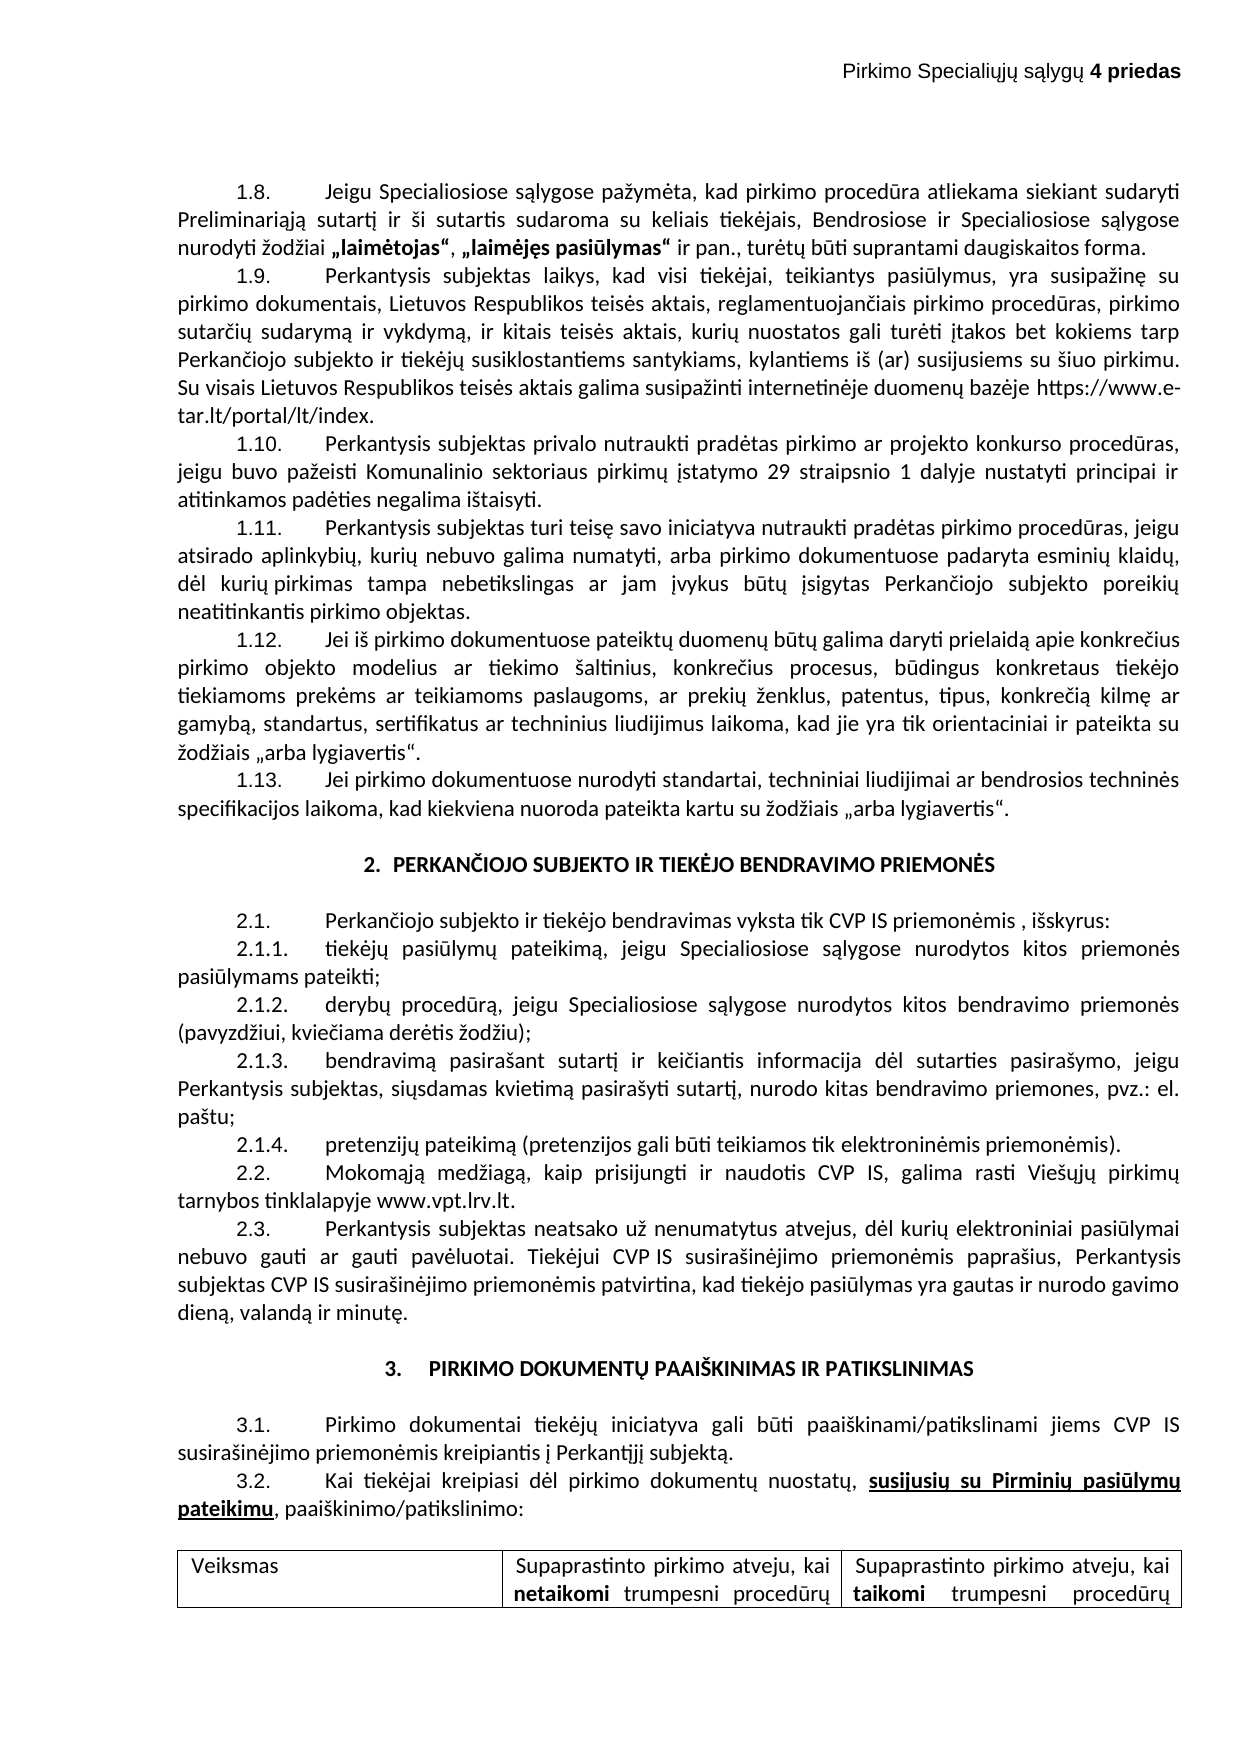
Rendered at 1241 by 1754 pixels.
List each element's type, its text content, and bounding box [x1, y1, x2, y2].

list Perkantysis subjektas turi teisę savo iniciatyva nutraukti pradėtas pirkimo procedūras, jeigu atsirado aplinkybių, kurių nebuvo galima numatyti, arba pirkimo dokumentuose padaryta esminių klaidų, dėl kurių pirkimas tampa nebetikslingas ar jam įvykus būtų įsigytas Perkančiojo subjekto poreikių neatitinkantis pirkimo objektas. [177, 513, 1181, 626]
subtitle PERKANČIOJO SUBJEKTO IR TIEKĖJO BENDRAVIMO PRIEMONĖS [177, 850, 1181, 878]
list bendravimą pasirašant sutartį ir keičiantis informacija dėl sutarties pasirašymo, jeigu Perkantysis subjektas, siųsdamas kvietimą pasirašyti sutartį, nurodo kitas bendravimo priemones, pvz.: el. paštu; [177, 1046, 1181, 1130]
list Perkantysis subjektas laikys, kad visi tiekėjai, teikiantys pasiūlymus, yra susipažinę su pirkimo dokumentais, Lietuvos Respublikos teisės aktais, reglamentuojančiais pirkimo procedūras, pirkimo sutarčių sudarymą ir vykdymą, ir kitais teisės aktais, kurių nuostatos gali turėti įtakos bet kokiems tarp Perkančiojo subjekto ir tiekėjų susiklostantiems santykiams, kylantiems iš (ar) susijusiems su šiuo pirkimu. Su visais Lietuvos Respublikos teisės aktais galima susipažinti internetinėje duomenų bazėje https://www.e-tar.lt/portal/lt/index. [177, 261, 1181, 429]
list Jeigu Specialiosiose sąlygose pažymėta, kad pirkimo procedūra atliekama siekiant sudaryti Preliminariąją sutartį ir ši sutartis sudaroma su keliais tiekėjais, Bendrosiose ir Specialiosiose sąlygose nurodyti žodžiai „laimėtojas“, „laimėjęs pasiūlymas“ ir pan., turėtų būti suprantami daugiskaitos forma. [177, 177, 1181, 261]
list Perkančiojo subjekto ir tiekėjo bendravimas vyksta tik CVP IS priemonėmis , išskyrus: [177, 906, 1181, 934]
subtitle PIRKIMO DOKUMENTŲ PAAIŠKINIMAS IR PATIKSLINIMAS [177, 1354, 1181, 1382]
list Jei iš pirkimo dokumentuose pateiktų duomenų būtų galima daryti prielaidą apie konkrečius pirkimo objekto modelius ar tiekimo šaltinius, konkrečius procesus, būdingus konkretaus tiekėjo tiekiamoms prekėms ar teikiamoms paslaugoms, ar prekių ženklus, patentus, tipus, konkrečią kilmę ar gamybą, standartus, sertifikatus ar techninius liudijimus laikoma, kad jie yra tik orientaciniai ir pateikta su žodžiais „arba lygiavertis“. [177, 626, 1181, 766]
list Perkantysis subjektas neatsako už nenumatytus atvejus, dėl kurių elektroniniai pasiūlymai nebuvo gauti ar gauti pavėluotai. Tiekėjui CVP IS susirašinėjimo priemonėmis paprašius, Perkantysis subjektas CVP IS susirašinėjimo priemonėmis patvirtina, kad tiekėjo pasiūlymas yra gautas ir nurodo gavimo dieną, valandą ir minutę. [177, 1214, 1181, 1326]
list tiekėjų pasiūlymų pateikimą, jeigu Specialiosiose sąlygose nurodytos kitos priemonės pasiūlymams pateikti; [177, 934, 1181, 990]
list Mokomąją medžiagą, kaip prisijungti ir naudotis CVP IS, galima rasti Viešųjų pirkimų tarnybos tinklalapyje www.vpt.lrv.lt. [177, 1158, 1181, 1214]
list Perkantysis subjektas privalo nutraukti pradėtas pirkimo ar projekto konkurso procedūras, jeigu buvo pažeisti Komunalinio sektoriaus pirkimų įstatymo 29 straipsnio 1 dalyje nustatyti principai ir atitinkamos padėties negalima ištaisyti. [177, 429, 1181, 513]
list Kai tiekėjai kreipiasi dėl pirkimo dokumentų nuostatų, susijusių su Pirminių pasiūlymų pateikimu, paaiškinimo/patikslinimo: [177, 1466, 1181, 1522]
list Pirkimo dokumentai tiekėjų iniciatyva gali būti paaiškinami/patikslinami jiems CVP IS susirašinėjimo priemonėmis kreipiantis į Perkantįjį subjektą. [177, 1410, 1181, 1466]
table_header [842, 1551, 1181, 1607]
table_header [503, 1551, 841, 1607]
table_header Veiksmas [178, 1551, 502, 1607]
list derybų procedūrą, jeigu Specialiosiose sąlygose nurodytos kitos bendravimo priemonės (pavyzdžiui, kviečiama derėtis žodžiu); [177, 990, 1181, 1046]
list pretenzijų pateikimą (pretenzijos gali būti teikiamos tik elektroninėmis priemonėmis). [177, 1130, 1181, 1158]
list Jei pirkimo dokumentuose nurodyti standartai, techniniai liudijimai ar bendrosios techninės specifikacijos laikoma, kad kiekviena nuoroda pateikta kartu su žodžiais „arba lygiavertis“. [177, 766, 1181, 822]
